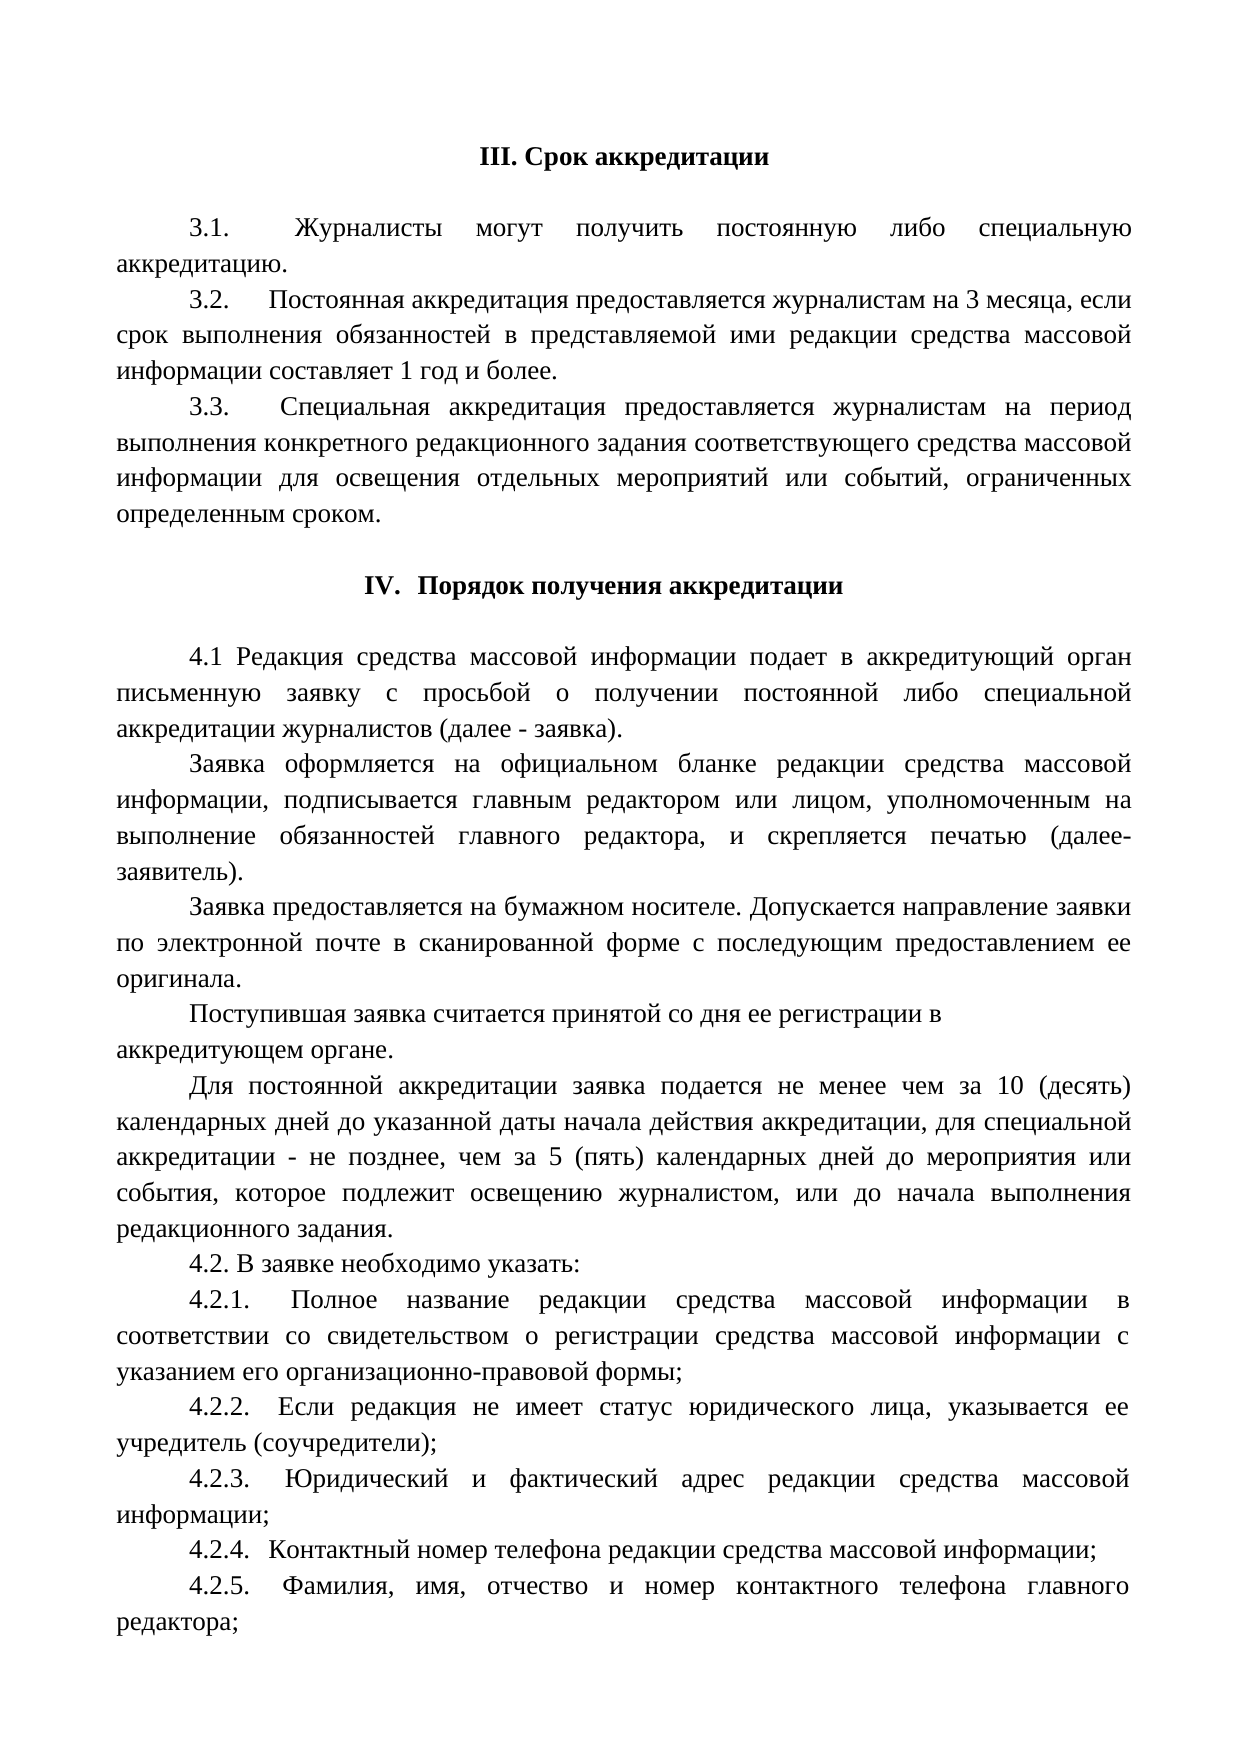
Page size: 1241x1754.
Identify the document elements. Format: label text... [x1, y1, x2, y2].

list Если редакция не имеет статус юридического лица, указывается ее учредитель (соучредители); [116, 1391, 1131, 1457]
text Для постоянной аккредитации заявка подается не менее чем за 10 (десять) календарных дней до указанной даты начала действия аккредитации, для специальной аккредитации - не позднее, чем за 5 (пять) календарных дней до мероприятия или события, которое подлежит освещению журналистом, или до начала выполнения редакционного задания. [116, 1069, 1133, 1243]
list Фамилия, имя, отчество и номер контактного телефона главного редактора; [116, 1569, 1131, 1636]
list Журналисты могут получить постоянную либо специальную аккредитацию. [116, 211, 1133, 278]
text Заявка предоставляется на бумажном носителе. Допускается направление заявки по электронной почте в сканированной форме с последующим предоставлением ее оригинала. [116, 890, 1133, 993]
list Порядок получения аккредитации [364, 569, 1135, 600]
list Специальная аккредитация предоставляется журналистам на период выполнения конкретного редакционного задания соответствующего средства массовой информации для освещения отдельных мероприятий или событий, ограниченных определенным сроком. [116, 390, 1133, 528]
text Заявка оформляется на официальном бланке редакции средства массовой информации, подписывается главным редактором или лицом, уполномоченным на выполнение обязанностей главного редактора, и скрепляется печатью (далее- заявитель). [116, 747, 1133, 886]
text 4.2. В заявке необходимо указать: [116, 1248, 1135, 1279]
list Юридический и фактический адрес редакции средства массовой информации; [116, 1462, 1131, 1529]
list Контактный номер телефона редакции средства массовой информации; [116, 1533, 1131, 1564]
text Поступившая заявка считается принятой со дня ее регистрации в [116, 997, 1135, 1029]
text аккредитующем органе. [116, 1033, 1135, 1064]
text III. Срок аккредитации [114, 140, 1135, 171]
list Полное название редакции средства массовой информации в соответствии со свидетельством о регистрации средства массовой информации с указанием его организационно-правовой формы; [116, 1283, 1131, 1386]
list Постоянная аккредитация предоставляется журналистам на 3 месяца, если срок выполнения обязанностей в представляемой ими редакции средства массовой информации составляет 1 год и более. [116, 283, 1133, 386]
text 4.1 Редакция средства массовой информации подает в аккредитующий орган письменную заявку с просьбой о получении постоянной либо специальной аккредитации журналистов (далее - заявка). [116, 640, 1133, 743]
